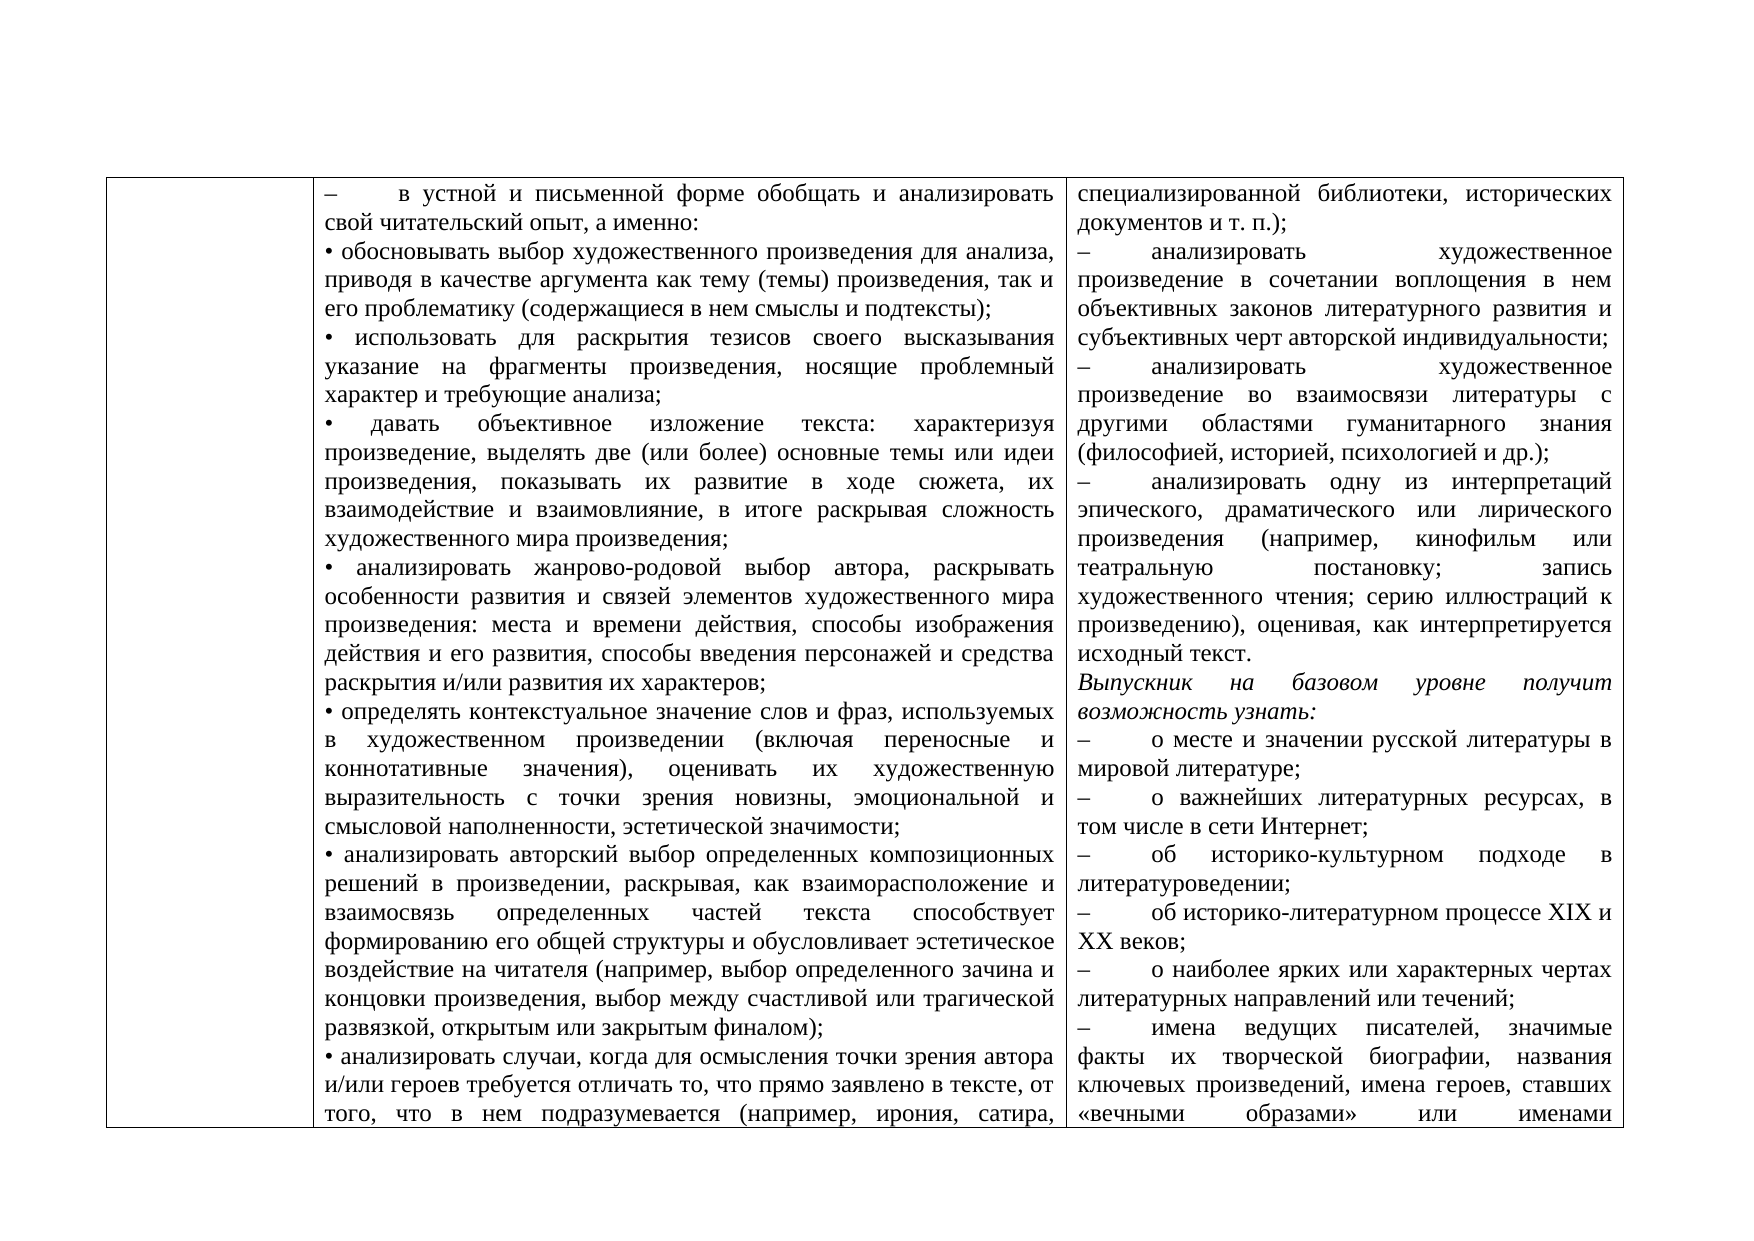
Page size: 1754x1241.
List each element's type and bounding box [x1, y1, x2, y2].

table_cell [1067, 178, 1623, 1127]
table_cell [107, 178, 313, 1127]
table_cell [314, 178, 1066, 1127]
